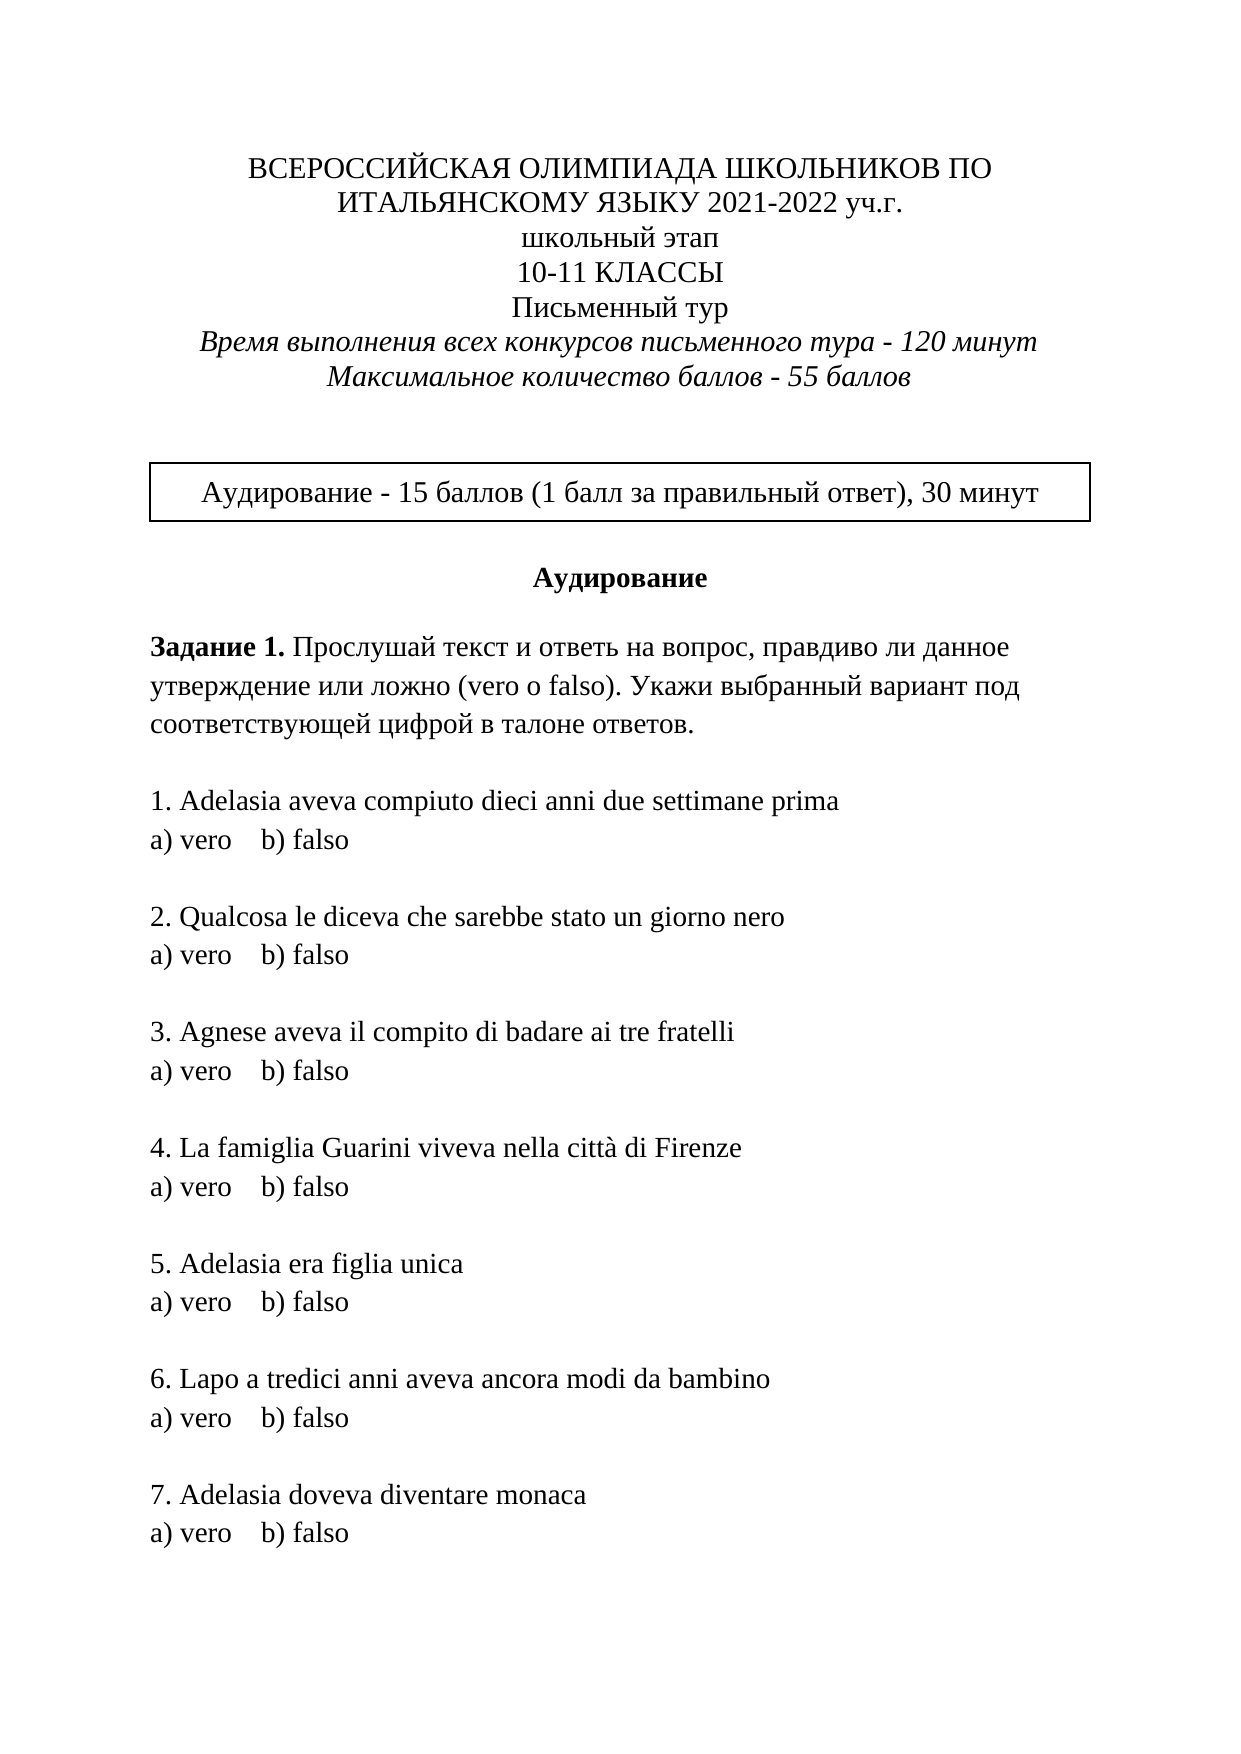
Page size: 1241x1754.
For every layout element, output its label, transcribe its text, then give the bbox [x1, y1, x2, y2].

text a) vero b) falso [150, 1053, 1090, 1087]
text 3. Agnese aveva il compito di badare ai tre fratelli [150, 1014, 1090, 1048]
text 2. Qualcosa le diceva che sarebbe stato un giorno nero [150, 899, 1090, 932]
text a) vero b) falso [150, 937, 1090, 971]
text 1. Adelasia aveva compiuto dieci anni due settimane prima [150, 783, 1090, 817]
text 10-11 КЛАССЫ [150, 254, 1090, 289]
text a) vero b) falso [150, 1169, 1090, 1202]
text 5. Adelasia era figlia unica [150, 1246, 1090, 1279]
text 6. Lapo a tredici anni aveva ancora modi da bambino [150, 1361, 1090, 1395]
text a) vero b) falso [150, 1400, 1090, 1433]
text ВСЕРОССИЙСКАЯ ОЛИМПИАДА ШКОЛЬНИКОВ ПО ИТАЛЬЯНСКОМУ ЯЗЫКУ 2021-2022 уч.г. [150, 150, 1090, 219]
table_header Аудирование - 15 баллов (1 балл за правильный ответ), 30 минут [151, 464, 1089, 520]
text 4. La famiglia Guarini viveva nella città di Firenze [150, 1130, 1090, 1164]
text a) vero b) falso [150, 1516, 1090, 1549]
text Задание 1. Прослушай текст и ответь на вопрос, правдиво ли данное утверждение или ложно (vero o falso). Укажи выбранный вариант под соответствующей цифрой в талоне ответов. [150, 629, 1090, 740]
text 7. Adelasia doveva diventare monaca [150, 1477, 1090, 1511]
text Письменный тур [150, 289, 1090, 323]
text школьный этап [150, 219, 1090, 254]
text a) vero b) falso [150, 1284, 1090, 1318]
text a) vero b) falso [150, 822, 1090, 855]
text Время выполнения всех конкурсов письменного тура - 120 минут [150, 323, 1090, 358]
text Максимальное количество баллов - 55 баллов [150, 358, 1090, 393]
text Aудирование [150, 560, 1090, 594]
